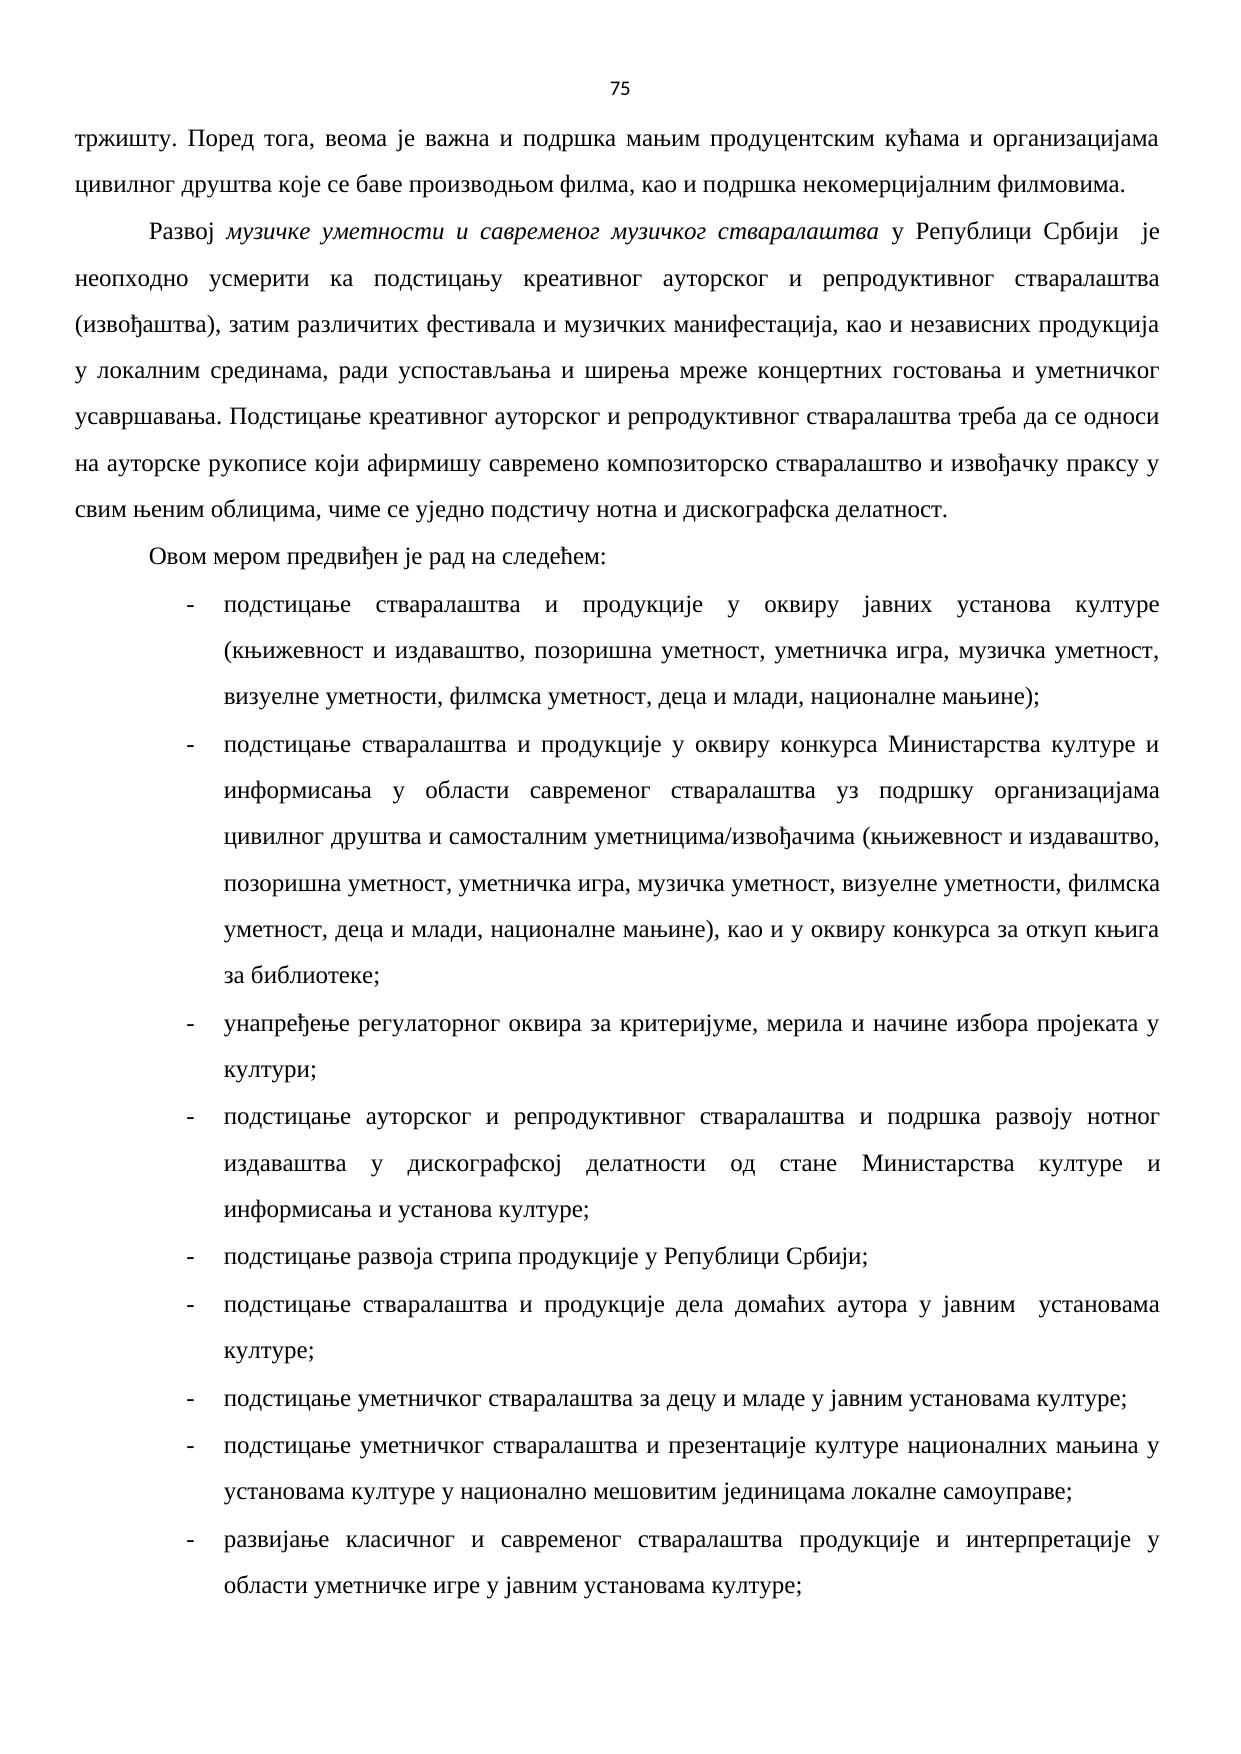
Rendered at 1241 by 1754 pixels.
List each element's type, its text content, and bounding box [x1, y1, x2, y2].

list подстицање уметничког стваралаштва за децу и младе у јавним установама културе; [186, 1383, 1161, 1411]
text Развој музичке уметности и савременог музичког стваралаштва у Републици Србији је неопходно усмерити ка подстицању креативног ауторског и репродуктивног стваралаштва (извођаштва), затим различитих фестивала и музичких манифестација, као и независних продукција у локалним срединама, ради успостављања и ширења мреже концертних гостовања и уметничког усавршавања. Подстицање креативног ауторског и репродуктивног стваралаштва треба да се односи на ауторске рукописе који афирмишу савремено композиторско стваралаштво и извођачку праксу у свим њеним облицима, чиме се уједно подстичу нотна и дискографска делатност. [74, 216, 1161, 523]
list подстицање ауторског и репродуктивног стваралаштва и подршка развоју нотног издаваштва у дискографској делатности од стане Министарства културе и информисања и установа културе; [186, 1101, 1161, 1223]
list подстицање уметничког стваралаштва и презентације културе националних мањина у установама културе у национално мешовитим јединицама локалне самоуправе; [186, 1430, 1161, 1505]
list подстицање развоја стрипа продукције у Републици Србији; [186, 1241, 1161, 1270]
list подстицање стваралаштва и продукције у оквиру јавних установа културе (књижевност и издаваштво, позоришна уметност, уметничка игра, музичка уметност, визуелне уметности, филмска уметност, деца и млади, националне мањине); [186, 589, 1161, 710]
text Овом мером предвиђен је рад на следећем: [75, 541, 1161, 570]
list развијање класичног и савременог стваралаштва продукције и интерпретације у области уметничке игре у јавним установама културе; [186, 1524, 1161, 1599]
list подстицање стваралаштва и продукције у оквиру конкурса Министарства културе и информисања у области савременог стваралаштва уз подршку организацијама цивилног друштва и самосталним уметницима/извођачима (књижевност и издаваштво, позоришна уметност, уметничка игра, музичка уметност, визуелне уметности, филмска уметност, деца и млади, националне мањине), као и у оквиру конкурса за откуп књига за библиотеке; [186, 729, 1161, 989]
list унапређење регулаторног оквира за критеријуме, мерила и начине избора пројеката у култури; [186, 1008, 1161, 1083]
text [74, 123, 1161, 198]
list подстицање стваралаштва и продукције дела домаћих аутора у јавним установама културе; [186, 1289, 1161, 1364]
